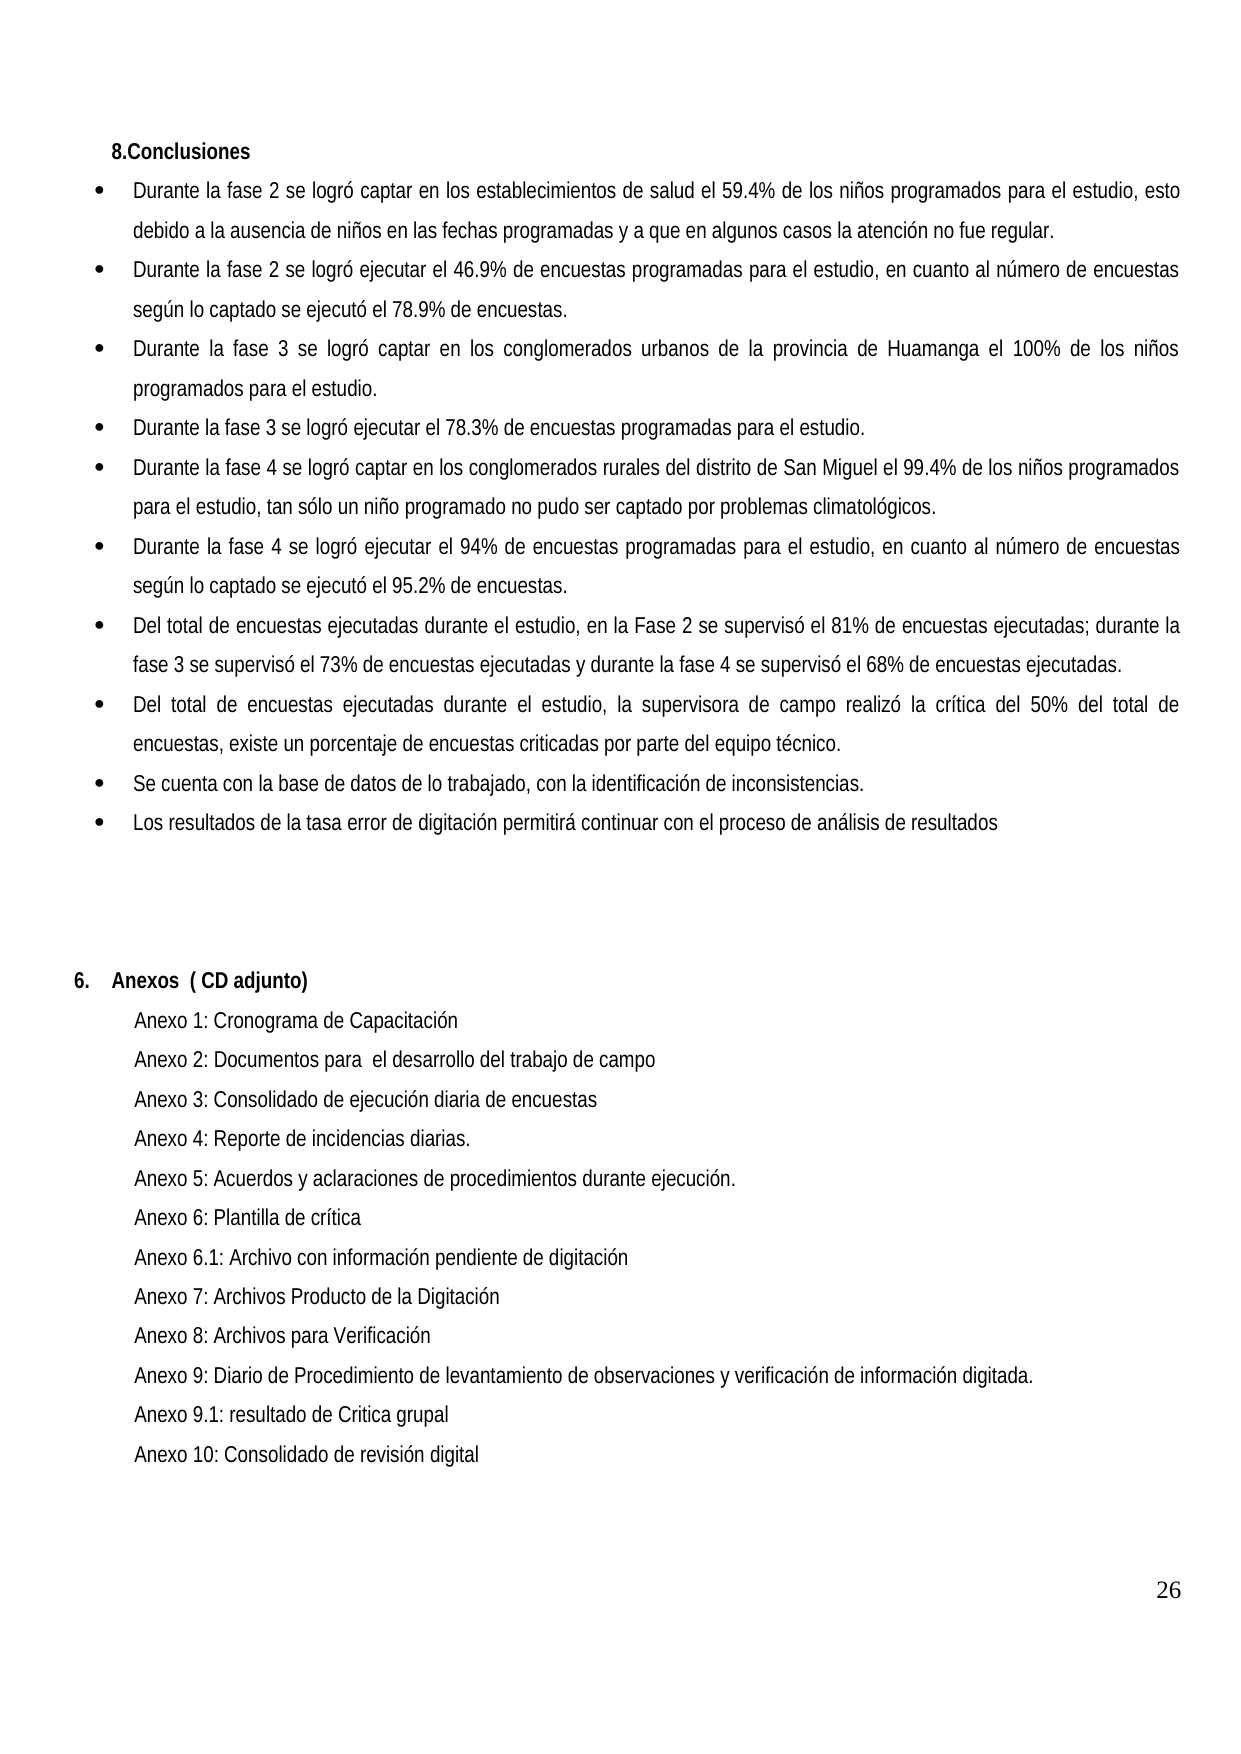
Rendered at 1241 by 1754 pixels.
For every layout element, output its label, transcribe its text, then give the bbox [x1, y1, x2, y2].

list Anexo 2: Documentos para el desarrollo del trabajo de campo [134, 1046, 1181, 1072]
list Anexo 6: Plantilla de crítica [134, 1204, 1181, 1230]
list Anexo 5: Acuerdos y aclaraciones de procedimientos durante ejecución. [134, 1164, 1181, 1191]
list Del total de encuestas ejecutadas durante el estudio, en la Fase 2 se supervisó el 81% de encuestas ejecutadas; durante la fase 3 se supervisó el 73% de encuestas ejecutadas y durante la fase 4 se supervisó el 68% de encuestas ejecutadas. [95, 612, 1181, 678]
list Durante la fase 2 se logró ejecutar el 46.9% de encuestas programadas para el estudio, en cuanto al número de encuestas según lo captado se ejecutó el 78.9% de encuestas. [95, 256, 1181, 322]
list Durante la fase 2 se logró captar en los establecimientos de salud el 59.4% de los niños programados para el estudio, esto debido a la ausencia de niños en las fechas programadas y a que en algunos casos la atención no fue regular. [95, 177, 1181, 243]
list Los resultados de la tasa error de digitación permitirá continuar con el proceso de análisis de resultados [95, 809, 1181, 836]
list Anexo 10: Consolidado de revisión digital [134, 1441, 1181, 1467]
list Durante la fase 4 se logró captar en los conglomerados rurales del distrito de San Miguel el 99.4% de los niños programados para el estudio, tan sólo un niño programado no pudo ser captado por problemas climatológicos. [95, 454, 1181, 520]
list Anexo 4: Reporte de incidencias diarias. [134, 1125, 1181, 1151]
list 8.Conclusiones [111, 138, 1181, 164]
list Anexo 1: Cronograma de Capacitación [134, 1007, 1181, 1033]
list Anexos ( CD adjunto) [74, 967, 1181, 993]
list Durante la fase 4 se logró ejecutar el 94% de encuestas programadas para el estudio, en cuanto al número de encuestas según lo captado se ejecutó el 95.2% de encuestas. [95, 533, 1181, 599]
list Anexo 9.1: resultado de Critica grupal [134, 1401, 1181, 1428]
list Durante la fase 3 se logró ejecutar el 78.3% de encuestas programadas para el estudio. [95, 414, 1181, 441]
list Anexo 7: Archivos Producto de la Digitación [134, 1283, 1181, 1309]
list Durante la fase 3 se logró captar en los conglomerados urbanos de la provincia de Huamanga el 100% de los niños programados para el estudio. [95, 335, 1181, 401]
list Del total de encuestas ejecutadas durante el estudio, la supervisora de campo realizó la crítica del 50% del total de encuestas, existe un porcentaje de encuestas criticadas por parte del equipo técnico. [95, 691, 1181, 757]
list Se cuenta con la base de datos de lo trabajado, con la identificación de inconsistencias. [95, 770, 1181, 796]
list Anexo 6.1: Archivo con información pendiente de digitación [134, 1243, 1181, 1270]
list Anexo 8: Archivos para Verificación [134, 1322, 1181, 1349]
list Anexo 9: Diario de Procedimiento de levantamiento de observaciones y verificación de información digitada. [134, 1362, 1181, 1388]
list Anexo 3: Consolidado de ejecución diaria de encuestas [134, 1086, 1181, 1112]
